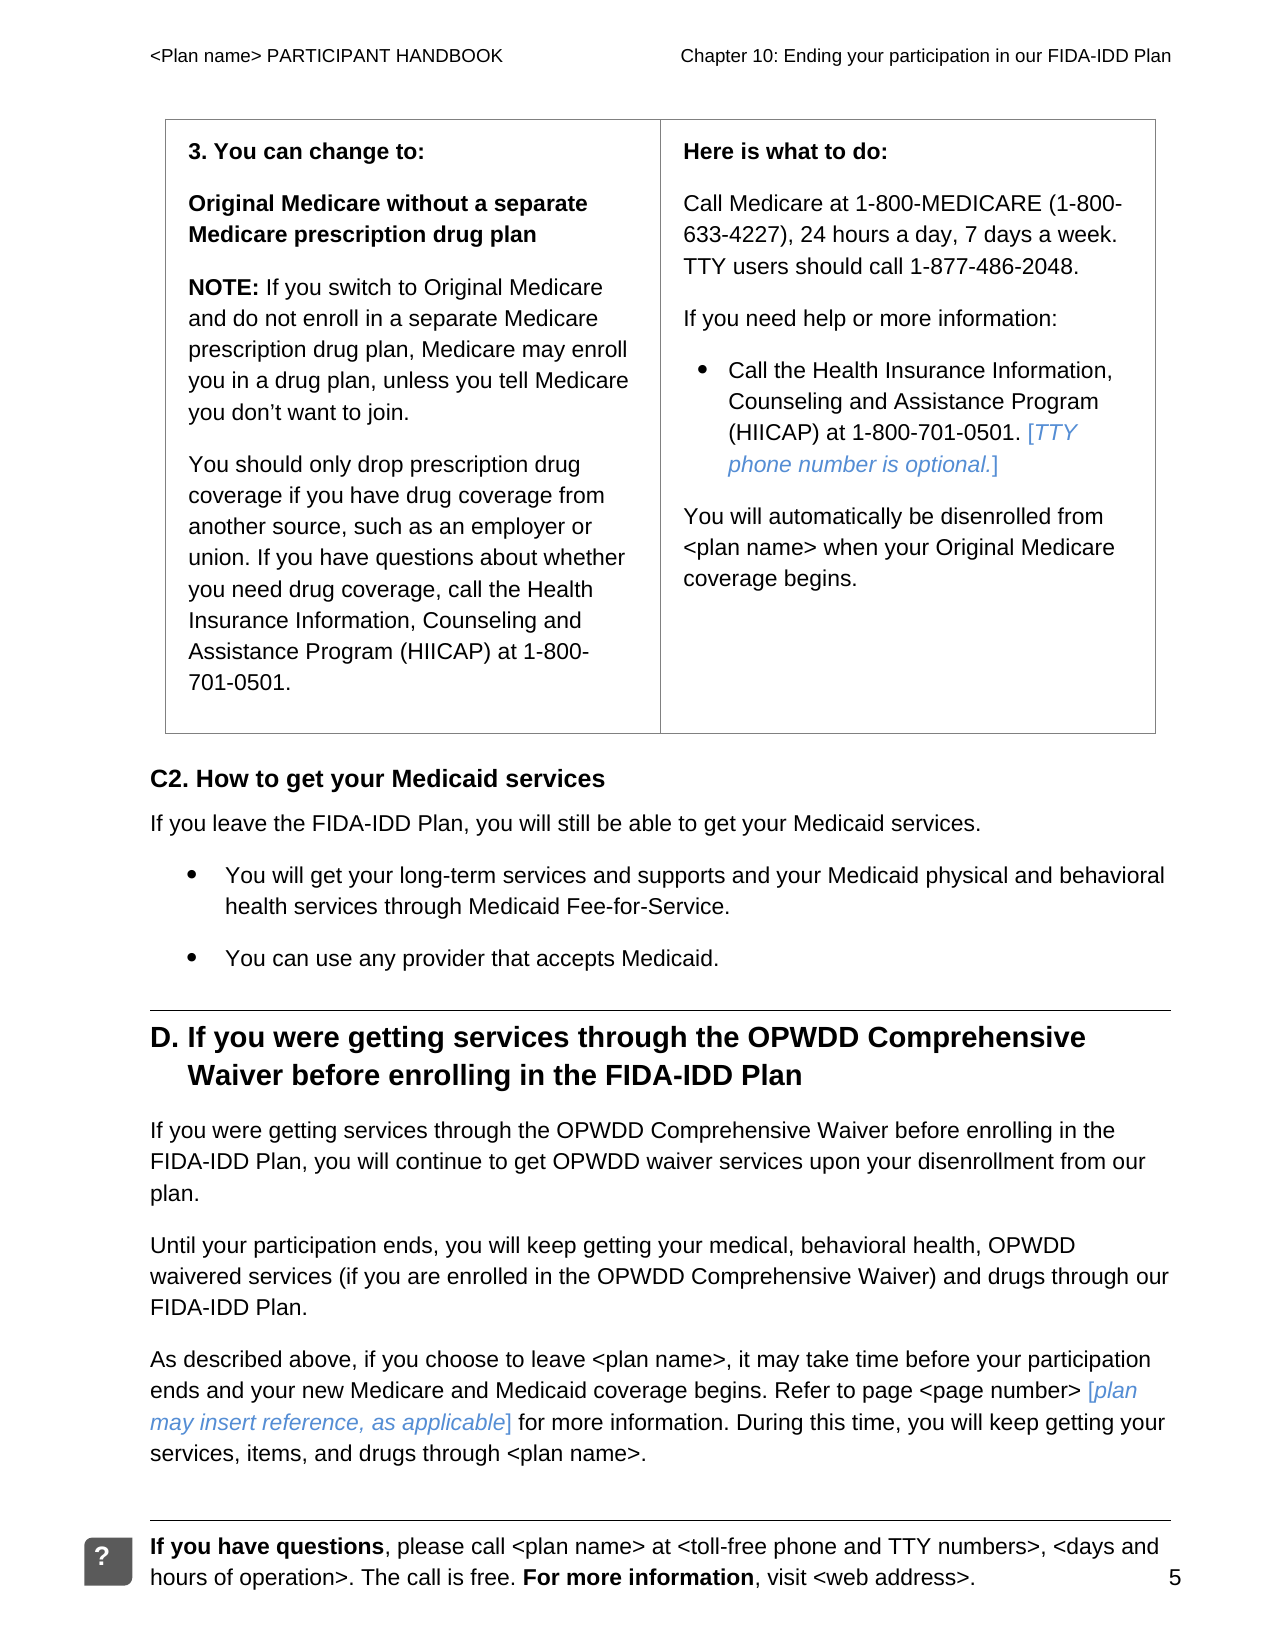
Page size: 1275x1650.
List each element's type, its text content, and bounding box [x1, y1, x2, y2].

table_cell 3. You can change to: Original Medicare without a separate Medicare prescription drug plan NOTE: If you switch to Original Medicare and do not enroll in a separate Medicare prescription drug plan, Medicare may enroll you in a drug plan, unless you tell Medicare you don’t want to join. You should only drop prescription drug coverage if you have drug coverage from another source, such as an employer or union. If you have questions about whether you need drug coverage, call the Health Insurance Information, Counseling and Assistance Program (HIICAP) at 1-800-701-0501. [166, 120, 660, 733]
text If you were getting services through the OPWDD Comprehensive Waiver before enrolling in the FIDA-IDD Plan, you will continue to get OPWDD waiver services upon your disenrollment from our plan. [150, 1113, 1171, 1207]
list You will get your long-term services and supports and your Medicaid physical and behavioral health services through Medicaid Fee-for-Service. [187, 858, 1171, 921]
subtitle C2. How to get your Medicaid services [150, 760, 1096, 794]
table_cell Here is what to do: Call Medicare at 1-800-MEDICARE (1-800-633-4227), 24 hours a day, 7 days a week. TTY users should call 1-877-486-2048. If you need help or more information: Call the Health Insurance Information, Counseling and Assistance Program (HIICAP) at 1-800-701-0501. [TTY phone number is optional.] You will automatically be disenrolled from <plan name> when your Original Medicare coverage begins. [661, 120, 1155, 733]
text Until your participation ends, you will keep getting your medical, behavioral health, OPWDD waivered services (if you are enrolled in the OPWDD Comprehensive Waiver) and drugs through our FIDA-IDD Plan. [150, 1228, 1171, 1322]
text If you leave the FIDA-IDD Plan, you will still be able to get your Medicaid services. [150, 806, 1171, 837]
list You can use any provider that accepts Medicaid. [187, 942, 1171, 973]
subtitle If you were getting services through the OPWDD Comprehensive Waiver before enrolling in the FIDA-IDD Plan [150, 1011, 1171, 1093]
text As described above, if you choose to leave <plan name>, it may take time before your participation ends and your new Medicare and Medicaid coverage begins. Refer to page <page number> [plan may insert reference, as applicable] for more information. During this time, you will keep getting your services, items, and drugs through <plan name>. [150, 1343, 1171, 1468]
